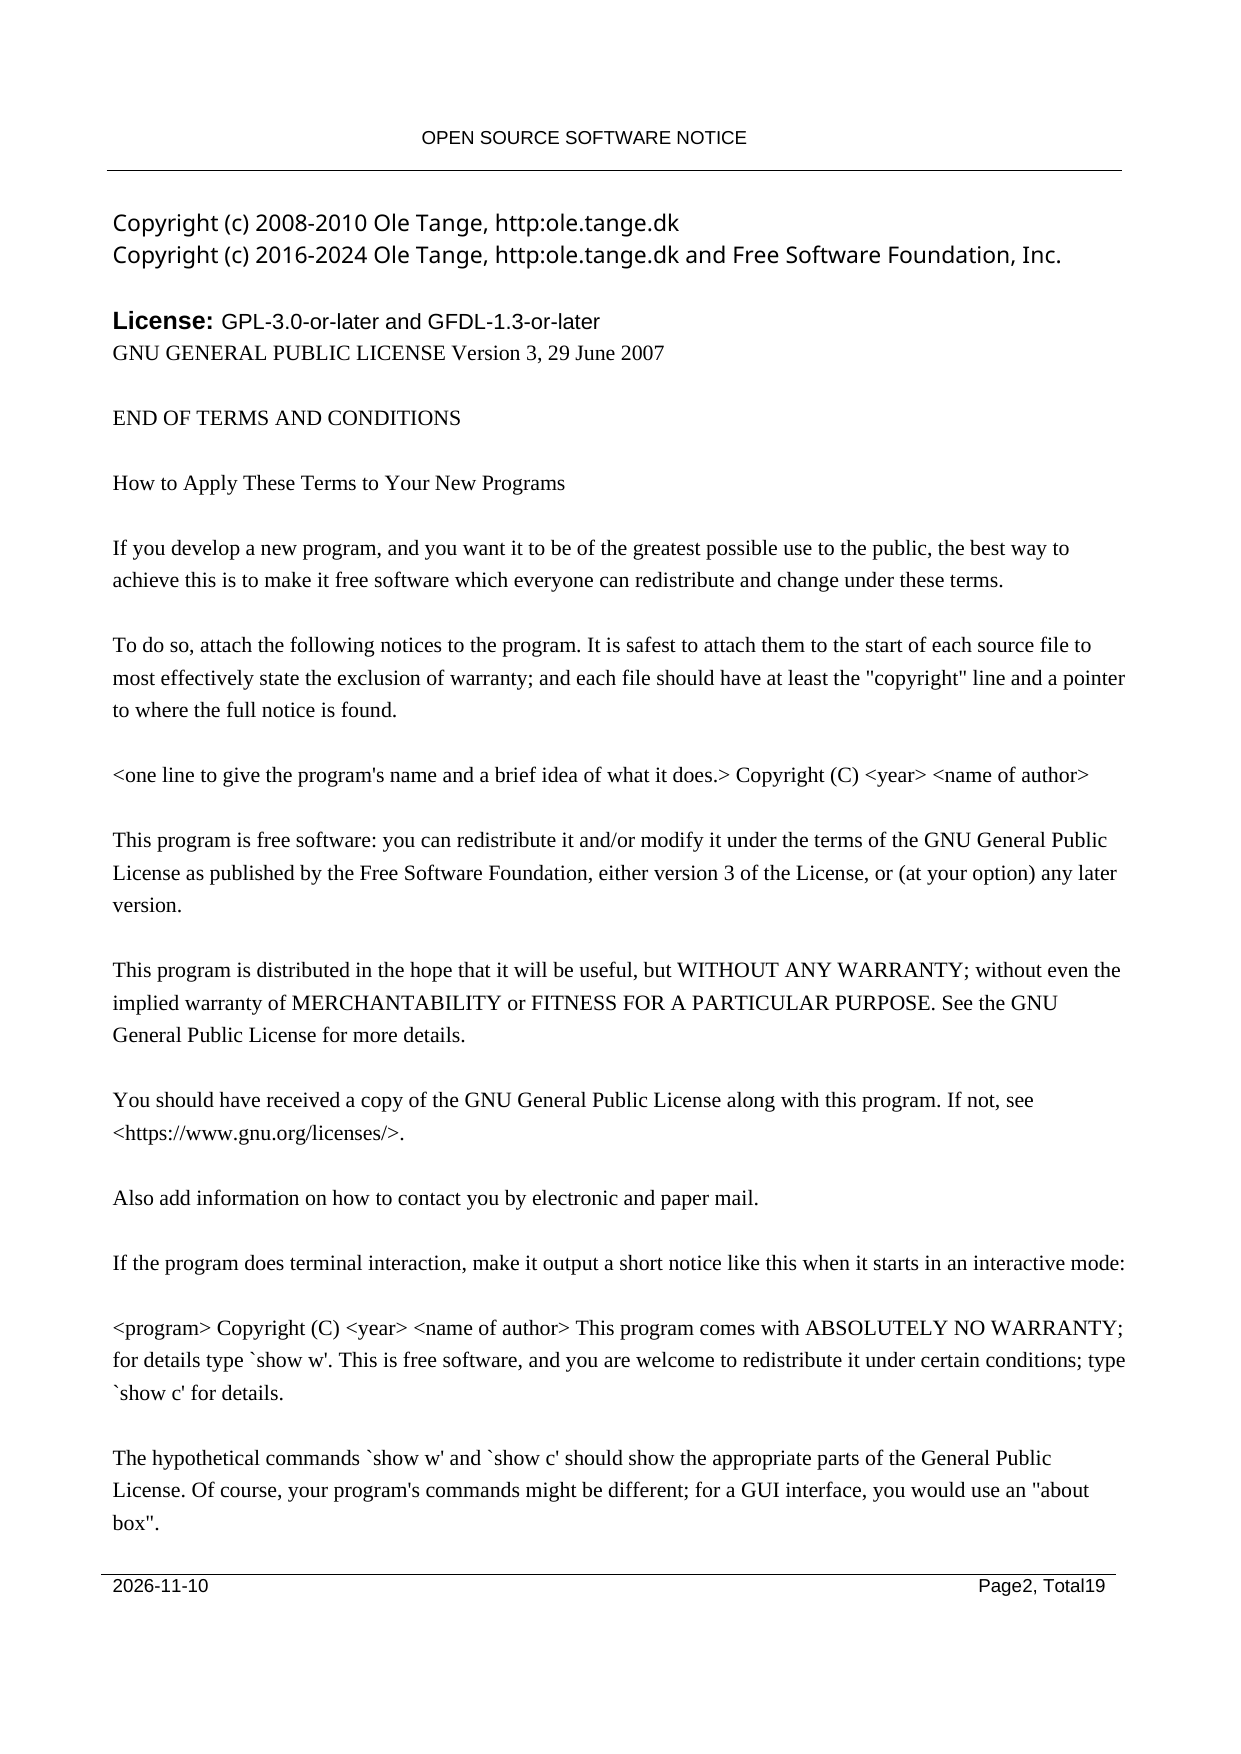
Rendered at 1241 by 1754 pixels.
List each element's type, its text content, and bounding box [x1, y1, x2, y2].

text License: GPL-3.0-or-later and GFDL-1.3-or-later [112, 304, 1128, 336]
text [112, 206, 1128, 304]
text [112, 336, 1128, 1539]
